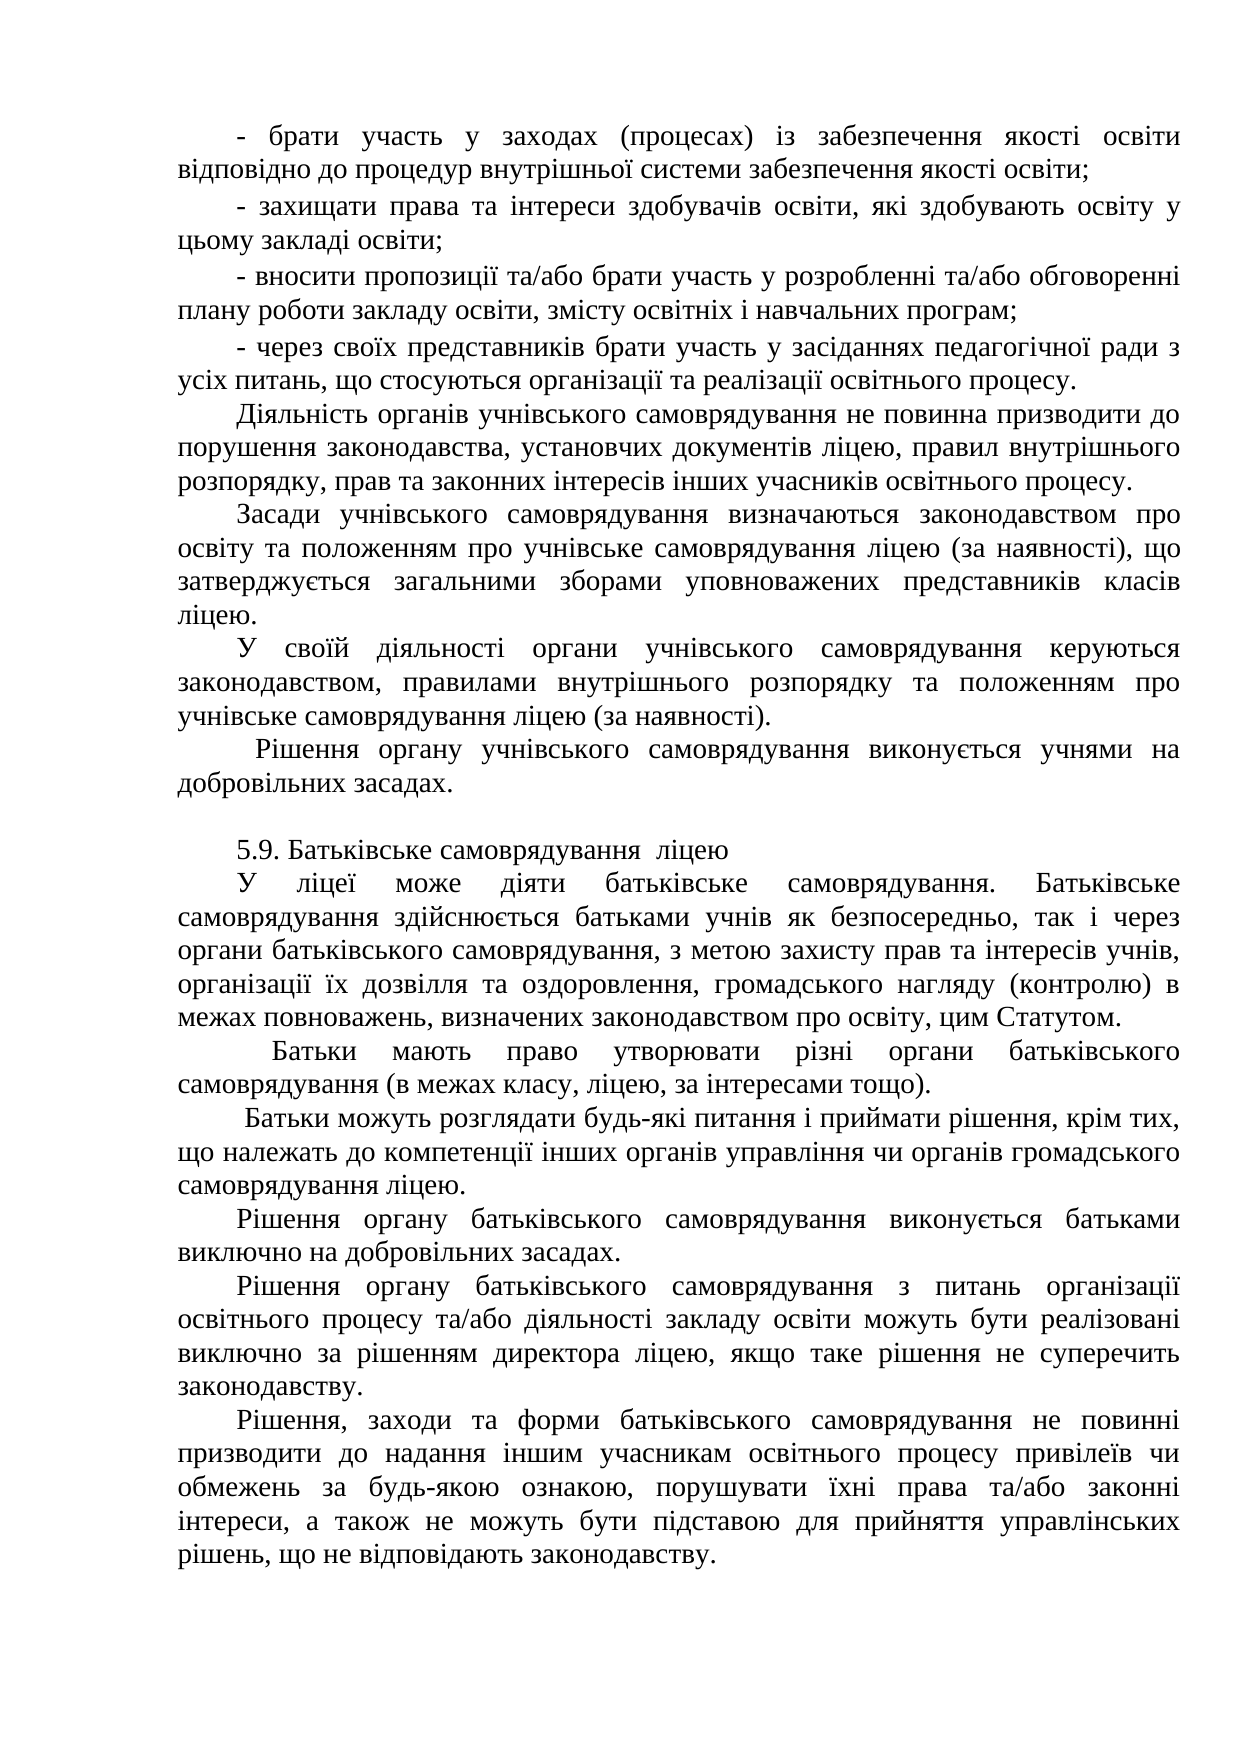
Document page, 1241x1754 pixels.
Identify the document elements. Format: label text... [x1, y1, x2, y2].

text Засади учнівського самоврядування визначаються законодавством про освіту та положенням про учнівське самоврядування ліцею (за наявності), що затверджується загальними зборами уповноважених представників класів ліцею. [177, 496, 1181, 631]
text - вносити пропозиції та/або брати участь у розробленні та/або обговоренні плану роботи закладу освіти, змісту освітніх і навчальних програм; [177, 258, 1181, 326]
text - захищати права та інтереси здобувачів освіти, які здобувають освіту у цьому закладі освіти; [177, 188, 1181, 255]
text У ліцеї може діяти батьківське самоврядування. Батьківське самоврядування здійснюється батьками учнів як безпосередньо, так і через органи батьківського самоврядування, з метою захисту прав та інтересів учнів, організації їх дозвілля та оздоровлення, громадського нагляду (контролю) в межах повноважень, визначених законодавством про освіту, цим Статутом. [177, 865, 1181, 1033]
text Діяльність органів учнівського самоврядування не повинна призводити до порушення законодавства, установчих документів ліцею, правил внутрішнього розпорядку, прав та законних інтересів інших учасників освітнього процесу. [177, 396, 1181, 496]
text Рішення, заходи та форми батьківського самоврядування не повинні призводити до надання іншим учасникам освітнього процесу привілеїв чи обмежень за будь-якою ознакою, порушувати їхні права та/або законні інтереси, а також не можуть бути підставою для прийняття управлінських рішень, що не відповідають законодавству. [177, 1402, 1181, 1570]
text Батьки мають право утворювати різні органи батьківського самоврядування (в межах класу, ліцею, за інтересами тощо). [177, 1033, 1181, 1100]
text - через своїх представників брати участь у засіданнях педагогічної ради з усіх питань, що стосуються організації та реалізації освітнього процесу. [177, 329, 1181, 396]
text Рішення органу батьківського самоврядування з питань організації освітнього процесу та/або діяльності закладу освіти можуть бути реалізовані виключно за рішенням директора ліцею, якщо таке рішення не суперечить законодавству. [177, 1268, 1181, 1402]
text Рішення органу учнівського самоврядування виконується учнями на добровільних засадах. [177, 731, 1181, 798]
text - брати участь у заходах (процесах) із забезпечення якості освіти відповідно до процедур внутрішньої системи забезпечення якості освіти; [177, 118, 1181, 185]
text 5.9. Батьківське самоврядування ліцею [177, 832, 1181, 865]
text Батьки можуть розглядати будь-які питання і приймати рішення, крім тих, що належать до компетенції інших органів управління чи органів громадського самоврядування ліцею. [177, 1100, 1181, 1201]
text Рішення органу батьківського самоврядування виконується батьками виключно на добровільних засадах. [177, 1201, 1181, 1268]
text У своїй діяльності органи учнівського самоврядування керуються законодавством, правилами внутрішнього розпорядку та положенням про учнівське самоврядування ліцею (за наявності). [177, 631, 1181, 731]
